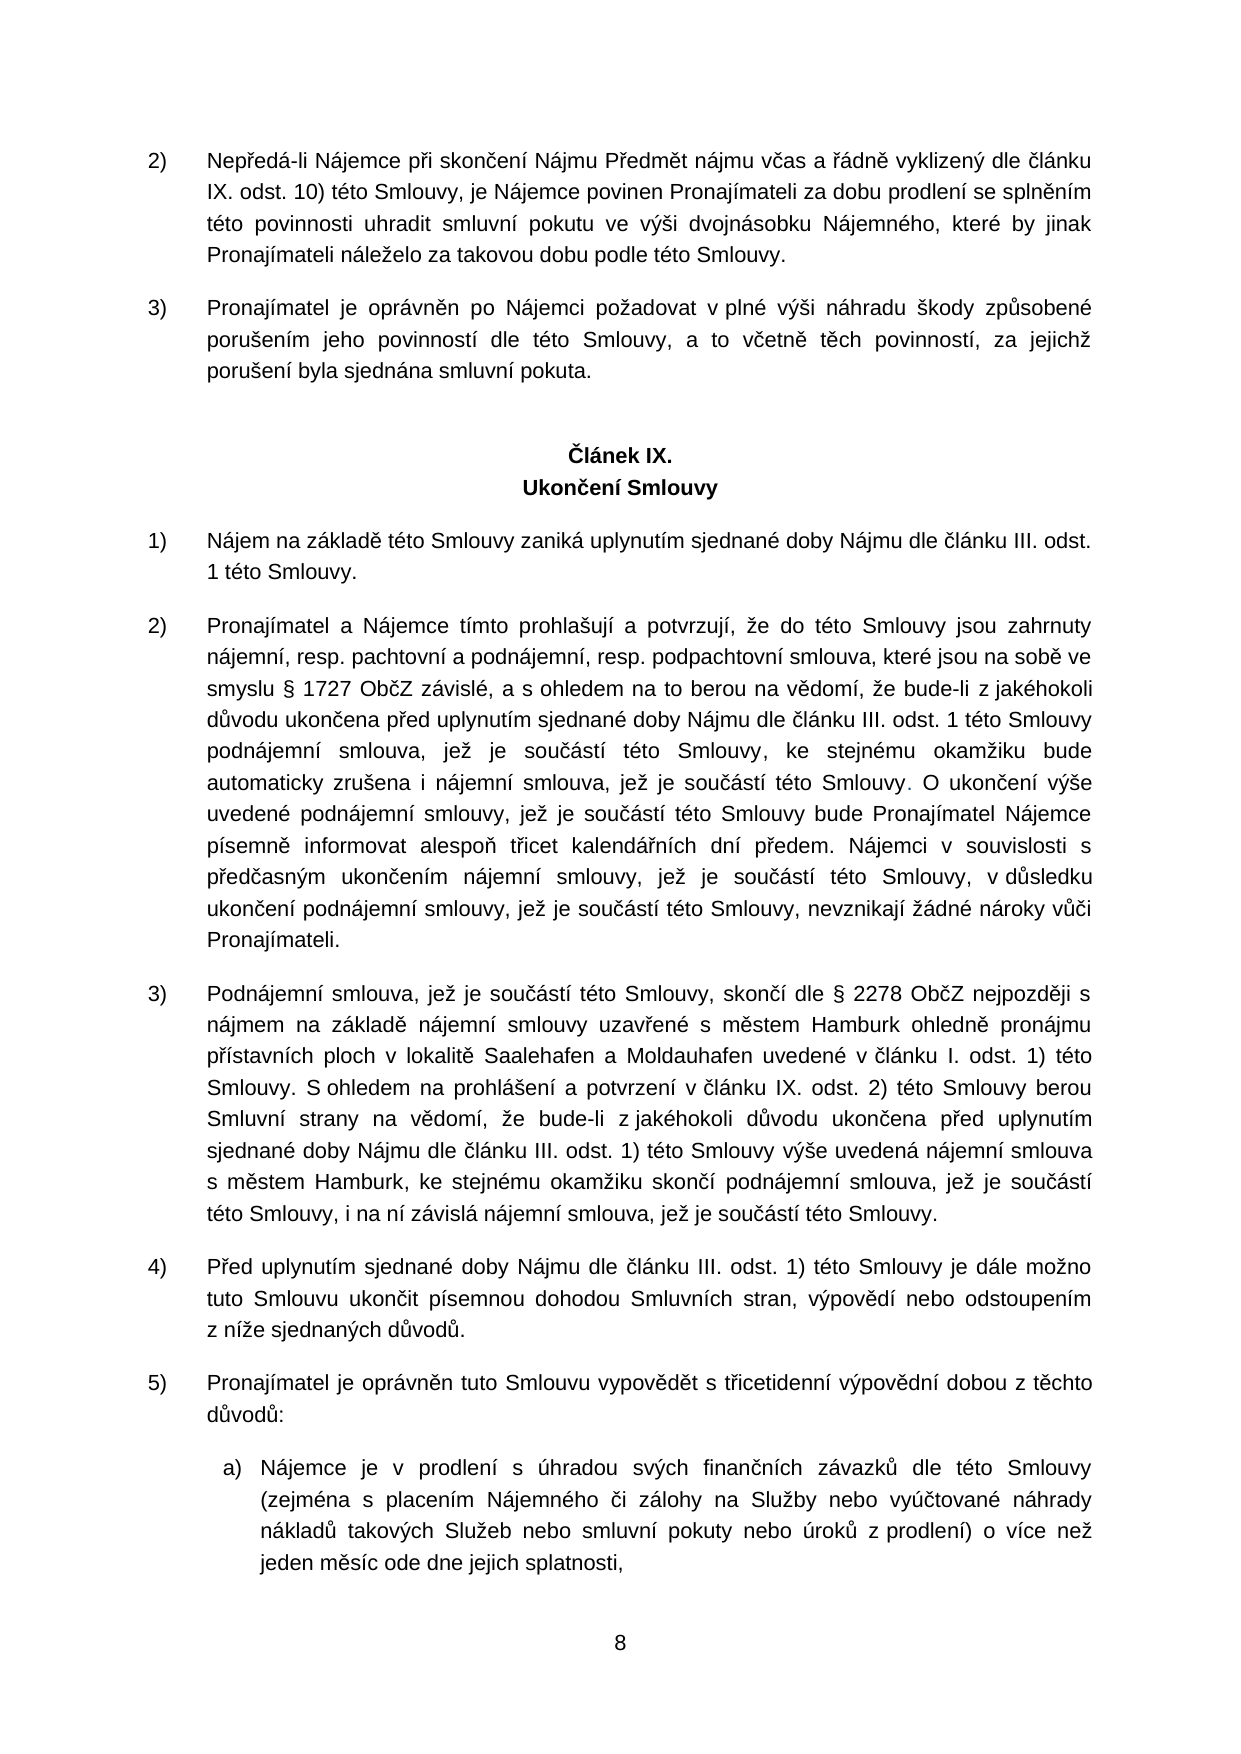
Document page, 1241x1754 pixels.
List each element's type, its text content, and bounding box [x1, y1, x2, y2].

text Ukončení Smlouvy [148, 474, 1093, 500]
list Před uplynutím sjednané doby Nájmu dle článku III. odst. 1) této Smlouvy je dále možno tuto Smlouvu ukončit písemnou dohodou Smluvních stran, výpovědí nebo odstoupením z níže sjednaných důvodů. [148, 1254, 1093, 1342]
list Pronajímatel je oprávněn tuto Smlouvu vypovědět s třicetidenní výpovědní dobou z těchto důvodů: [148, 1370, 1093, 1427]
list Podnájemní smlouva, jež je součástí této Smlouvy, skončí dle § 2278 ObčZ nejpozději s nájmem na základě nájemní smlouvy uzavřené s městem Hamburk ohledně pronájmu přístavních ploch v lokalitě Saalehafen a Moldauhafen uvedené v článku I. odst. 1) této Smlouvy. S ohledem na prohlášení a potvrzení v článku IX. odst. 2) této Smlouvy berou Smluvní strany na vědomí, že bude-li z jakéhokoli důvodu ukončena před uplynutím sjednané doby Nájmu dle článku III. odst. 1) této Smlouvy výše uvedená nájemní smlouva s městem Hamburk, ke stejnému okamžiku skončí podnájemní smlouva, jež je součástí této Smlouvy, i na ní závislá nájemní smlouva, jež je součástí této Smlouvy. [148, 981, 1093, 1226]
list Pronajímatel a Nájemce tímto prohlašují a potvrzují, že do této Smlouvy jsou zahrnuty nájemní, resp. pachtovní a podnájemní, resp. podpachtovní smlouva, které jsou na sobě ve smyslu § 1727 ObčZ závislé, a s ohledem na to berou na vědomí, že bude-li z jakéhokoli důvodu ukončena před uplynutím sjednané doby Nájmu dle článku III. odst. 1 této Smlouvy podnájemní smlouva, jež je součástí této Smlouvy, ke stejnému okamžiku bude automaticky zrušena i nájemní smlouva, jež je součástí této Smlouvy. O ukončení výše uvedené podnájemní smlouvy, jež je součástí této Smlouvy bude Pronajímatel Nájemce písemně informovat alespoň třicet kalendářních dní předem. Nájemci v souvislosti s předčasným ukončením nájemní smlouvy, jež je součástí této Smlouvy, v důsledku ukončení podnájemní smlouvy, jež je součástí této Smlouvy, nevznikají žádné nároky vůči Pronajímateli. [148, 613, 1093, 952]
list Nájemce je v prodlení s úhradou svých finančních závazků dle této Smlouvy (zejména s placením Nájemného či zálohy na Služby nebo vyúčtované náhrady nákladů takových Služeb nebo smluvní pokuty nebo úroků z prodlení) o více než jeden měsíc ode dne jejich splatnosti, [223, 1455, 1093, 1575]
text Článek IX. [148, 443, 1093, 468]
list Nepředá-li Nájemce při skončení Nájmu Předmět nájmu včas a řádně vyklizený dle článku IX. odst. 10) této Smlouvy, je Nájemce povinen Pronajímateli za dobu prodlení se splněním této povinnosti uhradit smluvní pokutu ve výši dvojnásobku Nájemného, které by jinak Pronajímateli náleželo za takovou dobu podle této Smlouvy. [148, 148, 1093, 267]
list Nájem na základě této Smlouvy zaniká uplynutím sjednané doby Nájmu dle článku III. odst. 1 této Smlouvy. [148, 528, 1093, 584]
list Pronajímatel je oprávněn po Nájemci požadovat v plné výši náhradu škody způsobené porušením jeho povinností dle této Smlouvy, a to včetně těch povinností, za jejichž porušení byla sjednána smluvní pokuta. [148, 295, 1093, 383]
